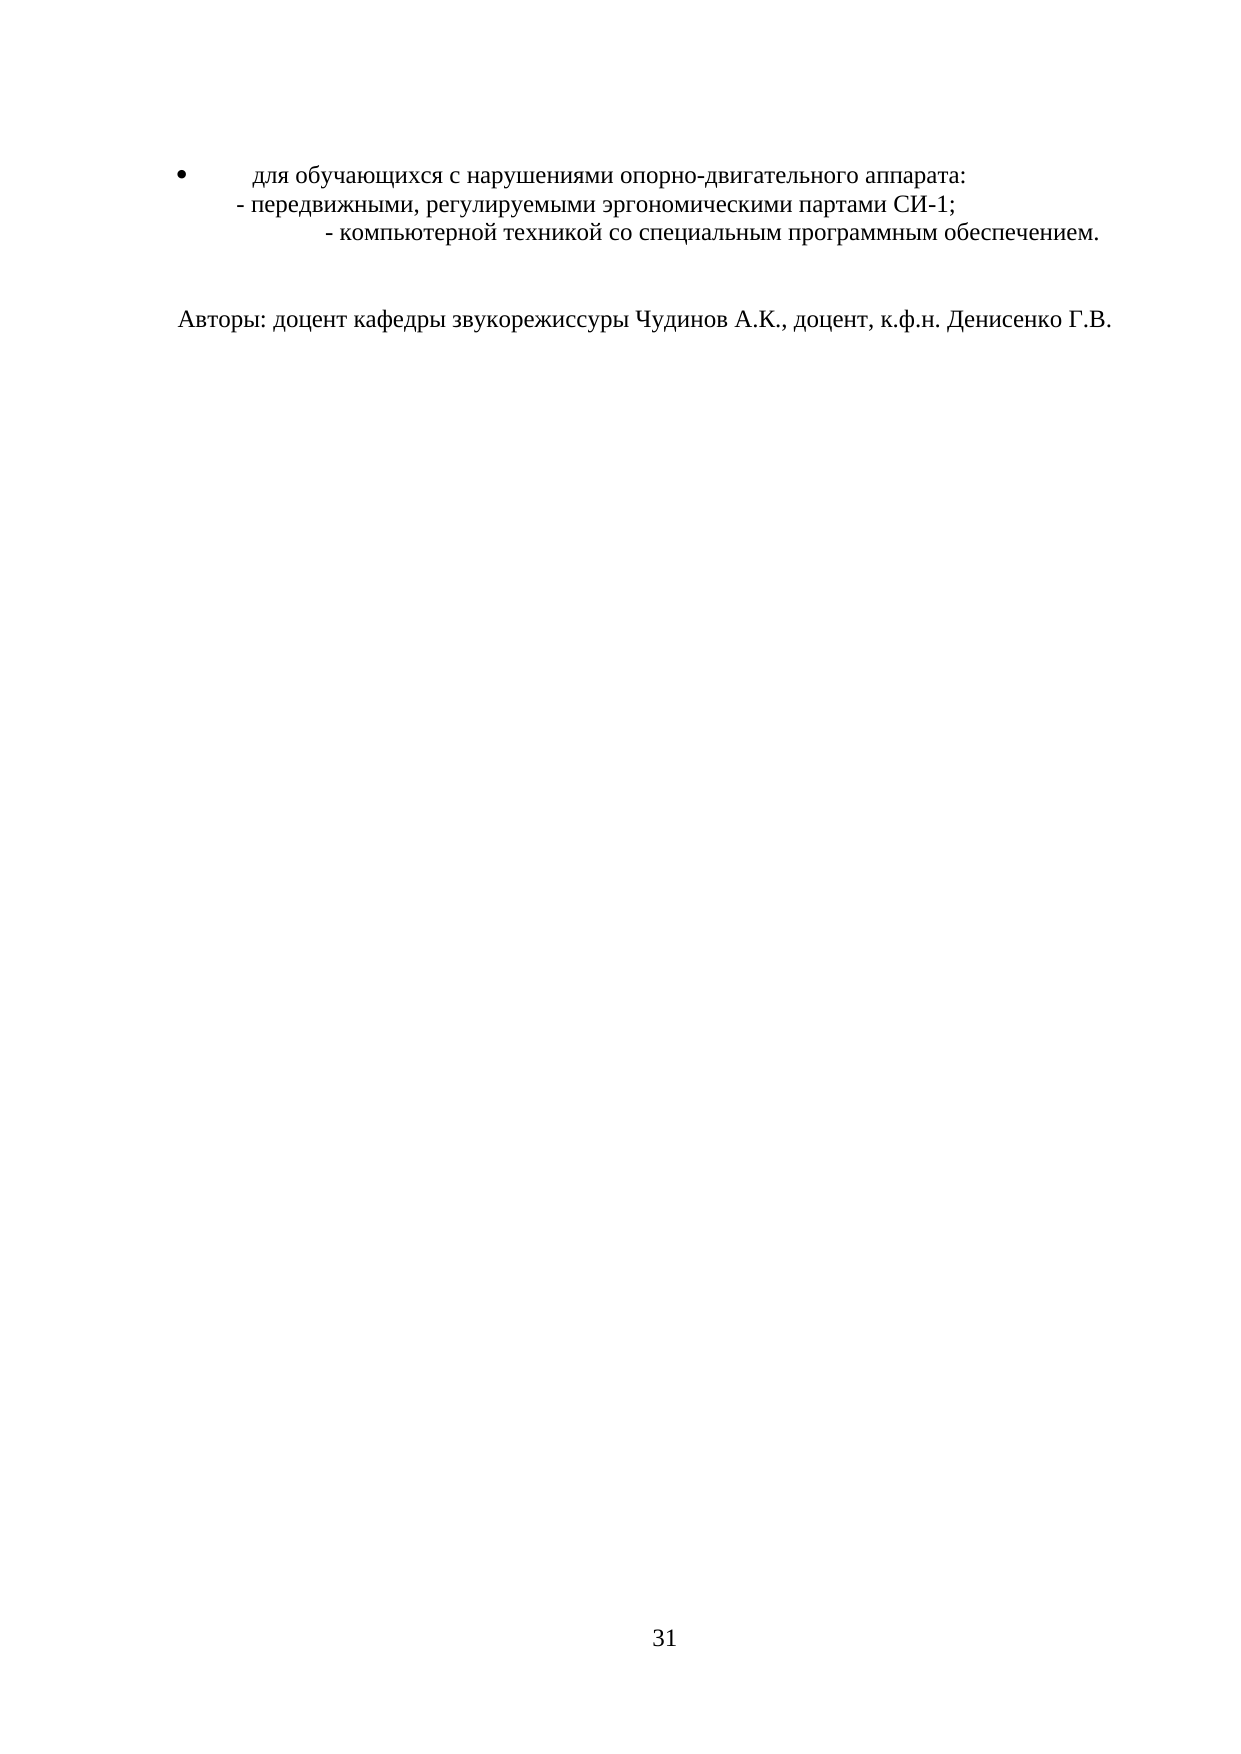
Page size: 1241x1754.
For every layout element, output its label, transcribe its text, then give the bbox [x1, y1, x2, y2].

list для обучающихся с нарушениями опорно-двигательного аппарата: [177, 160, 1152, 189]
text - передвижными, регулируемыми эргономическими партами СИ-1; [177, 189, 1152, 217]
text - компьютерной техникой со специальным программным обеспечением. [177, 217, 1152, 246]
text Авторы: доцент кафедры звукорежиссуры Чудинов А.К., доцент, к.ф.н. Денисенко Г.В. [177, 304, 1152, 332]
